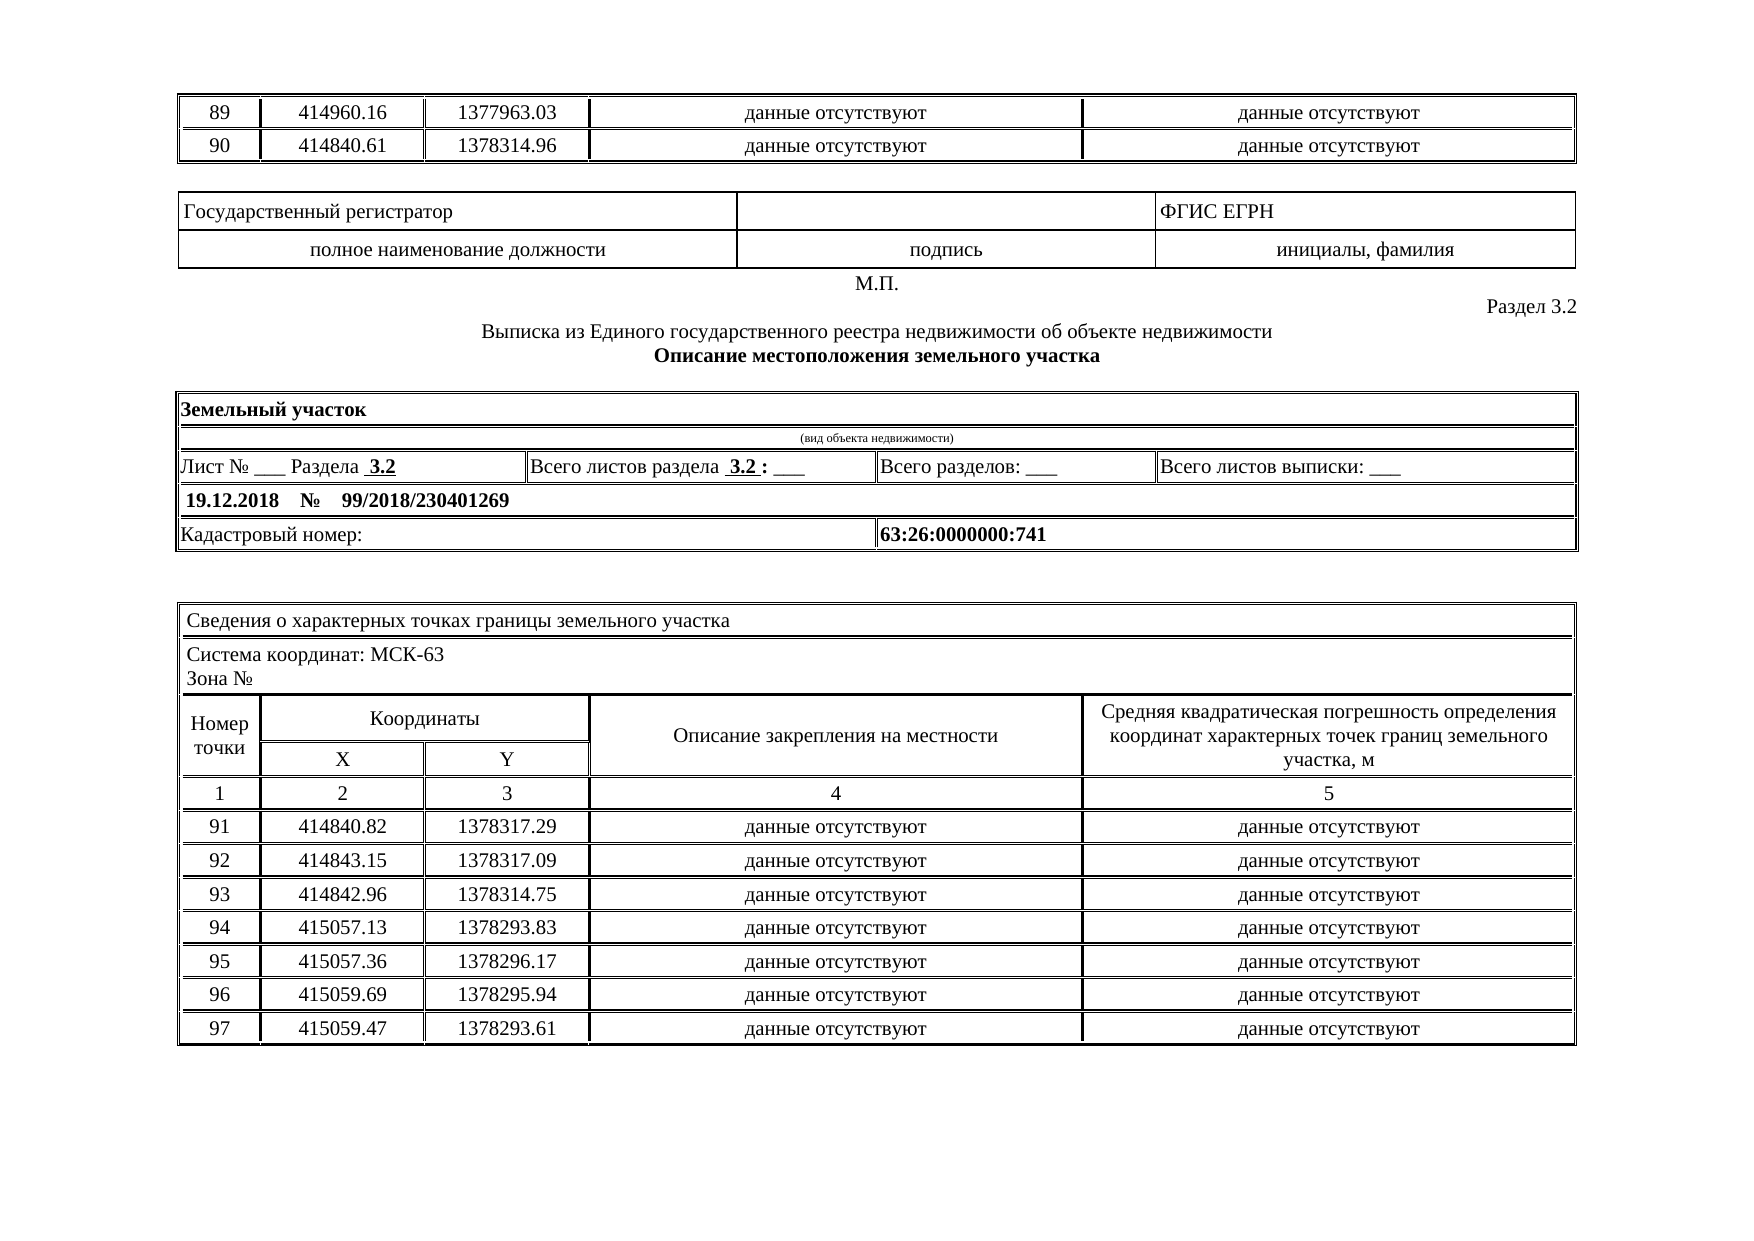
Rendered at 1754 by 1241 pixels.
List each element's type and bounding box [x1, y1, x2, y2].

table_header [174, 89, 1580, 1051]
